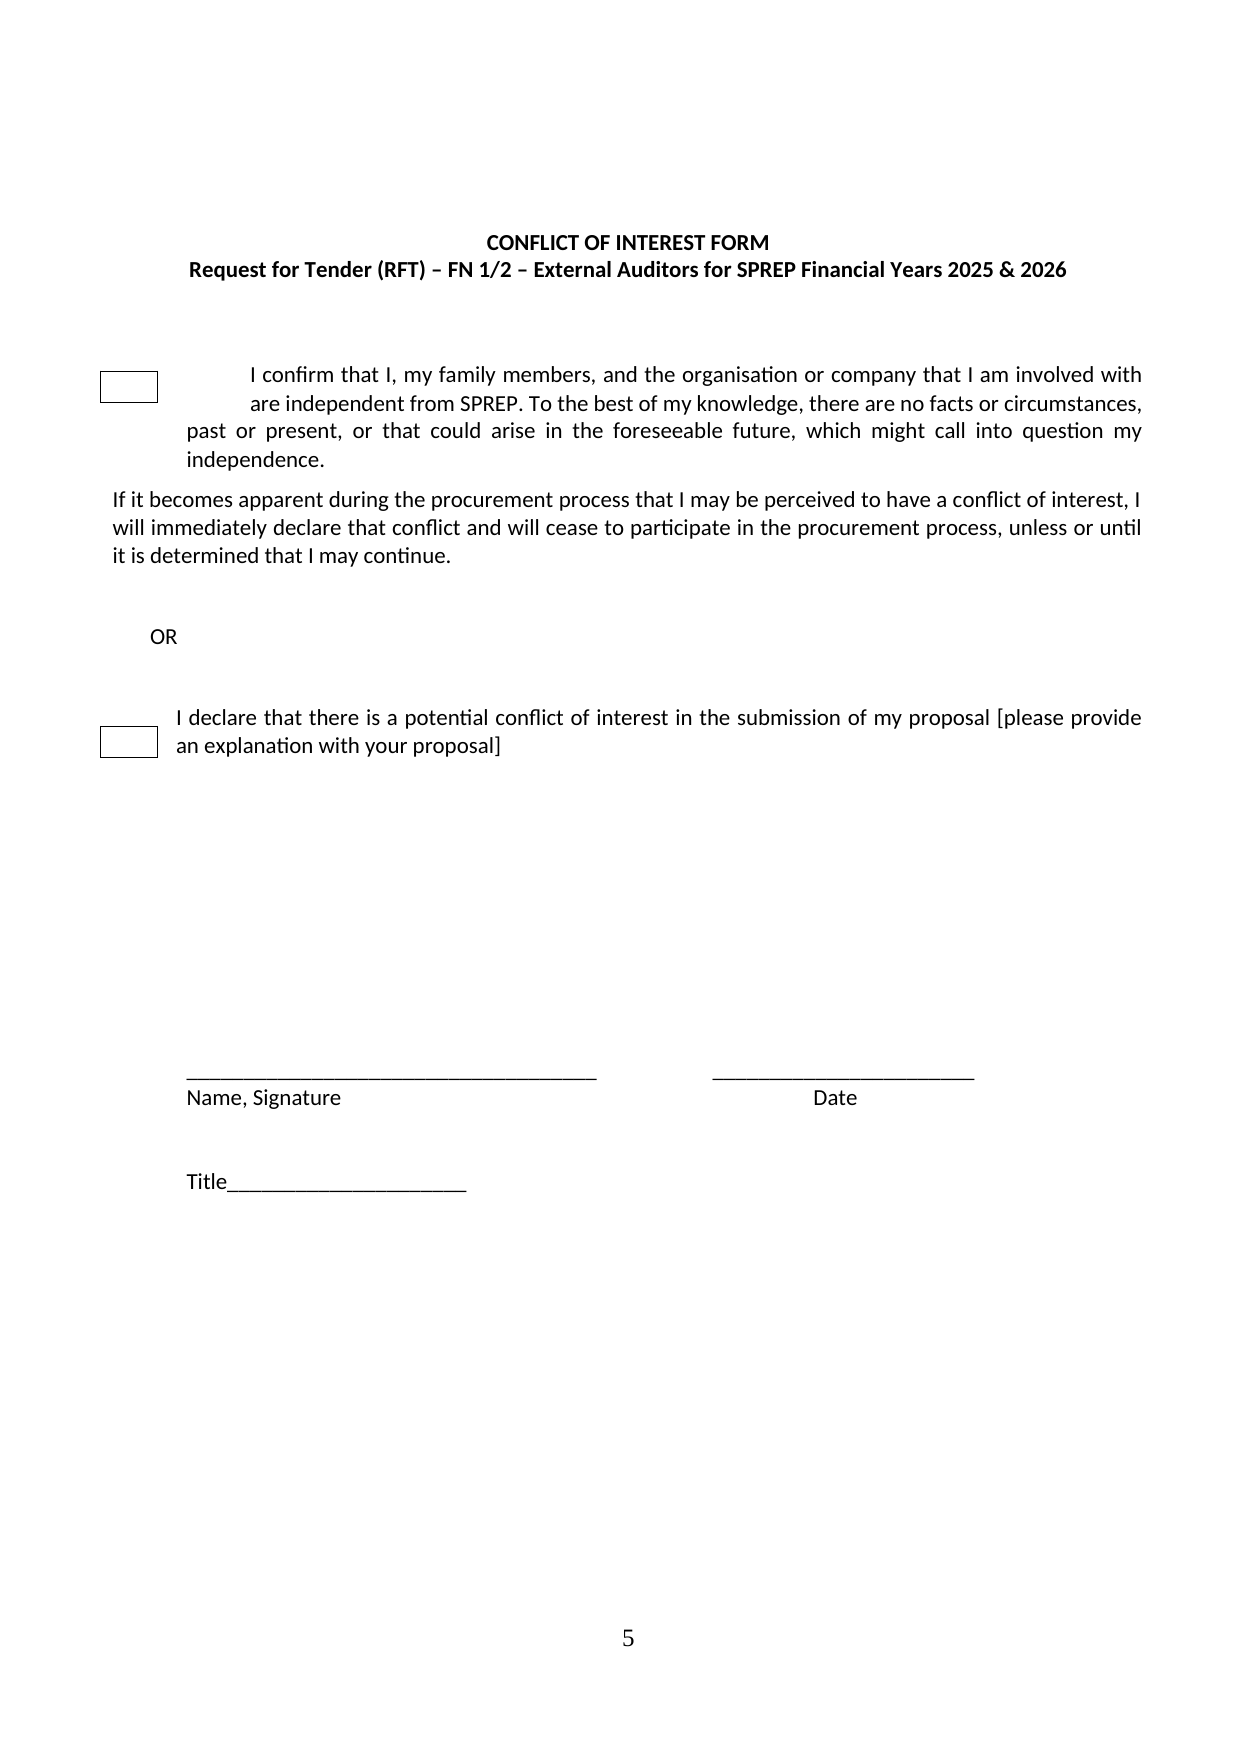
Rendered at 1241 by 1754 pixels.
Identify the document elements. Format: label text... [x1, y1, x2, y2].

text Name, Signature Date [112, 1083, 1144, 1111]
table_header [101, 727, 157, 757]
text Request for Tender (RFT) – FN 1/2 – External Auditors for SPREP Financial Years 2025 & 2026 [112, 256, 1144, 284]
table_header [101, 372, 157, 402]
text Title_____________________ [112, 1167, 1144, 1195]
text CONFLICT OF INTEREST FORM [112, 228, 1144, 256]
text ____________________________________ _______________________ [112, 1055, 1144, 1083]
text If it becomes apparent during the procurement process that I may be perceived to have a conflict of interest, I will immediately declare that conflict and will cease to participate in the procurement process, unless or until it is determined that I may continue. [112, 485, 1144, 569]
text OR [150, 622, 1144, 650]
text I declare that there is a potential conflict of interest in the submission of my proposal [please provide an explanation with your proposal] [112, 703, 1144, 759]
text I confirm that I, my family members, and the organisation or company that I am involved with are independent from SPREP. To the best of my knowledge, there are no facts or circumstances, past or present, or that could arise in the foreseeable future, which might call into question my independence. [112, 361, 1144, 473]
